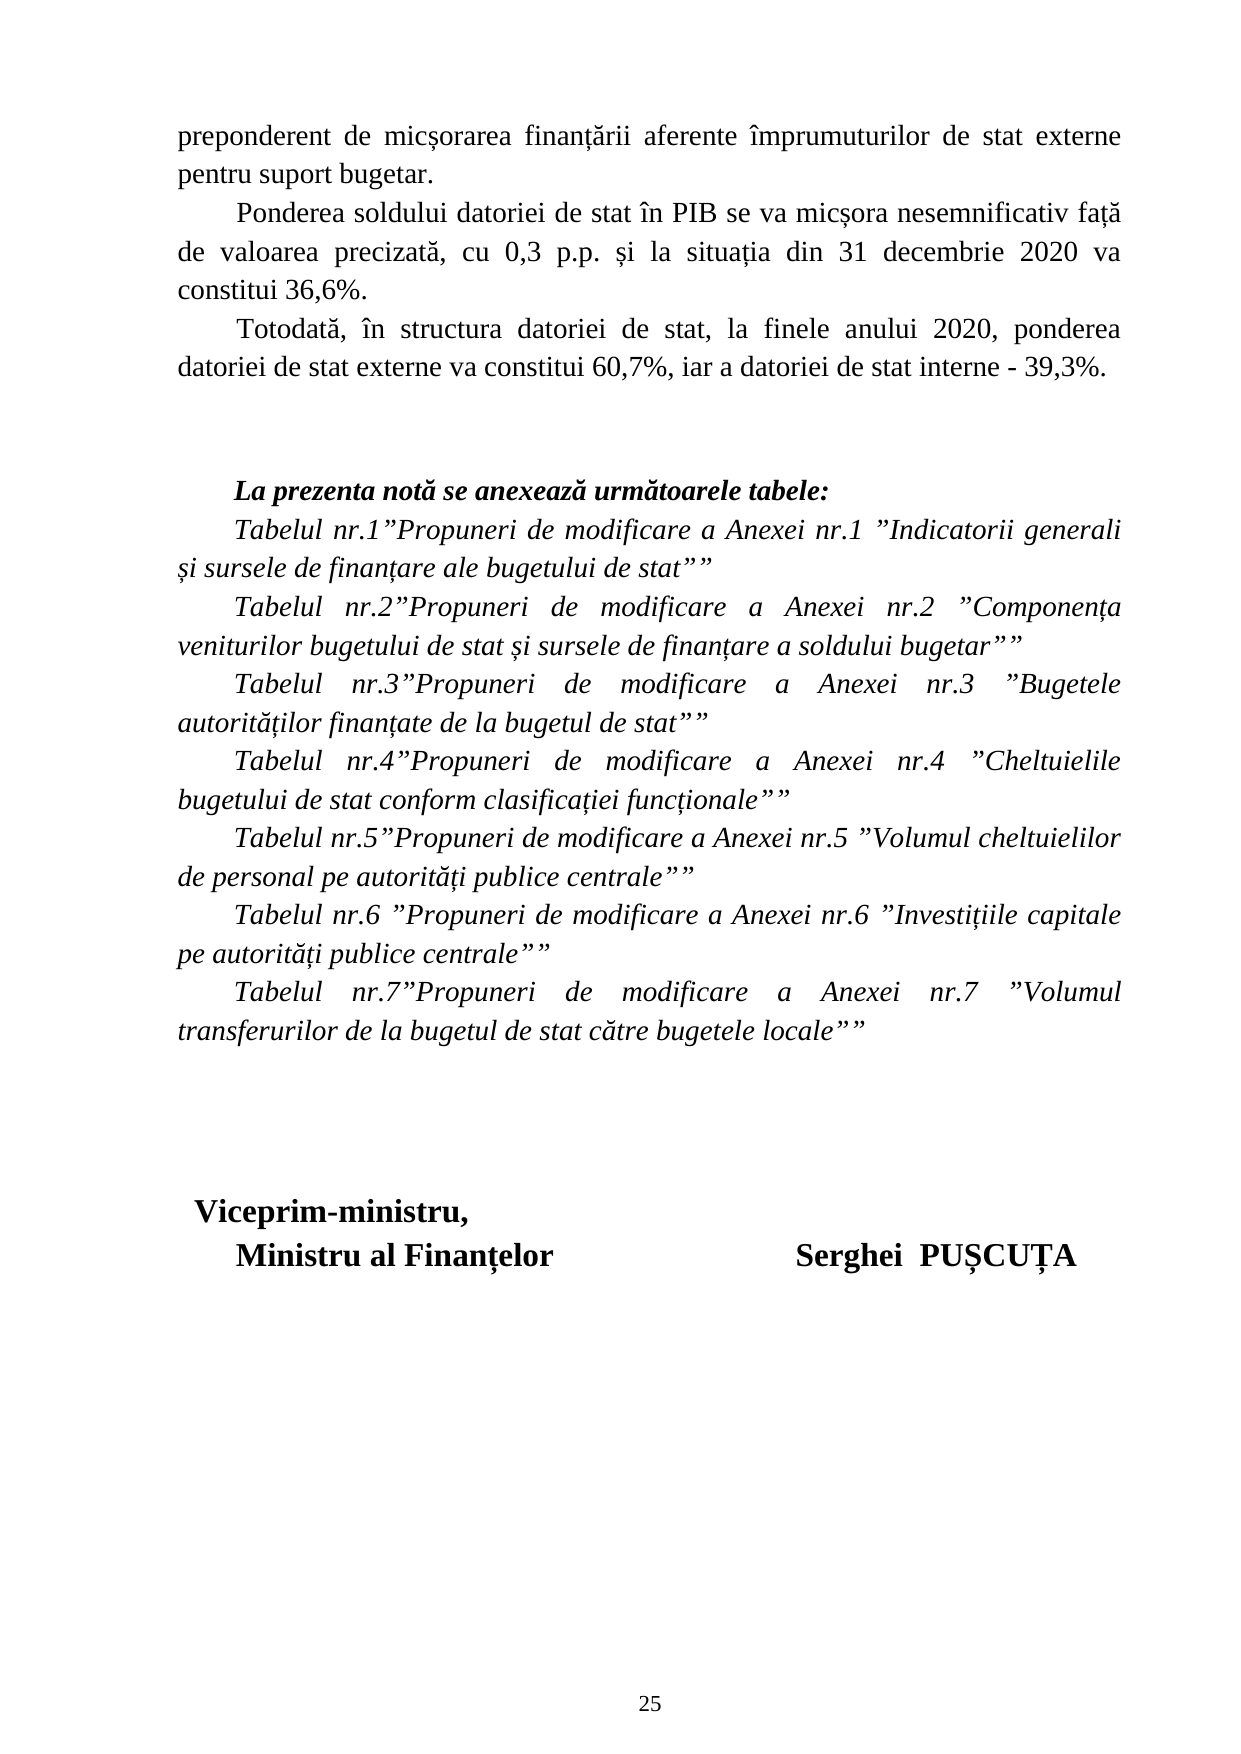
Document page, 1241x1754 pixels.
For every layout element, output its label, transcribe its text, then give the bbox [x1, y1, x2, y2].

text Tabelul nr.4”Propuneri de modificare a Anexei nr.4 ”Cheltuielile bugetului de stat conform clasificației funcționale”” [177, 743, 1122, 815]
text Tabelul nr.6 ”Propuneri de modificare a Anexei nr.6 ”Investițiile capitale pe autorități publice centrale”” [177, 897, 1122, 969]
text Tabelul nr.1”Propuneri de modificare a Anexei nr.1 ”Indicatorii generali și sursele de finanțare ale bugetului de stat”” [177, 512, 1122, 584]
text Viceprim-ministru, [177, 1191, 1122, 1229]
text Tabelul nr.2”Propuneri de modificare a Anexei nr.2 ”Componența veniturilor bugetului de stat și sursele de finanțare a soldului bugetar”” [177, 589, 1122, 661]
text Ponderea soldului datoriei de stat în PIB se va micșora nesemnificativ față de valoarea precizată, cu 0,3 p.p. și la situația din 31 decembrie 2020 va constitui 36,6%. [177, 195, 1122, 306]
text Tabelul nr.3”Propuneri de modificare a Anexei nr.3 ”Bugetele autorităților finanțate de la bugetul de stat”” [177, 666, 1122, 738]
text Ministru al Finanțelor Serghei PUȘCUȚA [177, 1235, 1122, 1274]
text Tabelul nr.7”Propuneri de modificare a Anexei nr.7 ”Volumul transferurilor de la bugetul de stat către bugetele locale”” [177, 974, 1122, 1047]
text Totodată, în structura datoriei de stat, la finele anului 2020, ponderea datoriei de stat externe va constitui 60,7%, iar a datoriei de stat interne - 39,3%. [177, 311, 1122, 383]
text Tabelul nr.5”Propuneri de modificare a Anexei nr.5 ”Volumul cheltuielilor de personal pe autorități publice centrale”” [177, 820, 1122, 892]
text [177, 118, 1122, 190]
text La prezenta notă se anexează următoarele tabele: [177, 473, 1122, 507]
